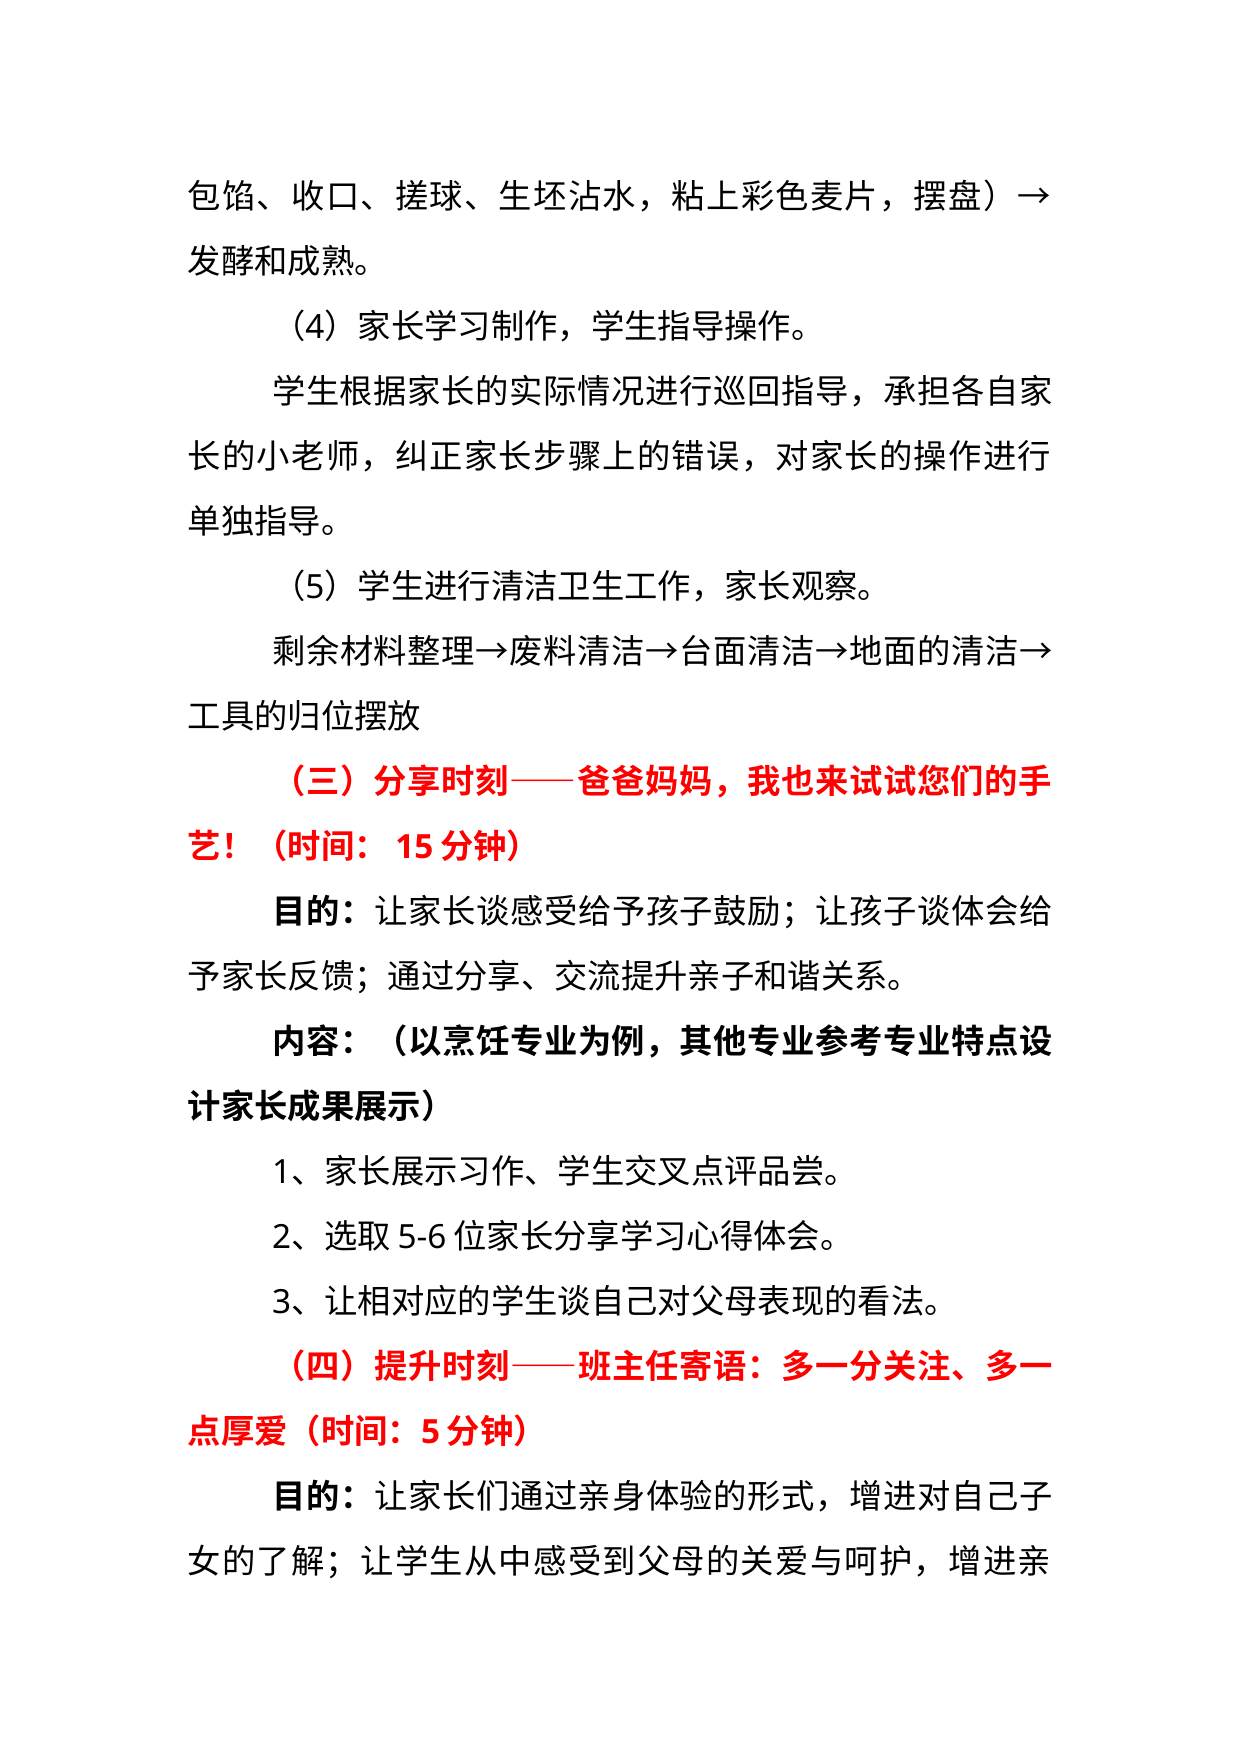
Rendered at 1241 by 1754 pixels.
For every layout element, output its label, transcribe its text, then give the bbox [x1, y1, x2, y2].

text 内容：（以烹饪专业为例，其他专业参考专业特点设计家长成果展示） [187, 1007, 1053, 1137]
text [187, 162, 1053, 292]
text 目的：让家长谈感受给予孩子鼓励；让孩子谈体会给予家长反馈；通过分享、交流提升亲子和谐关系。 [187, 877, 1053, 1007]
text （5）学生进行清洁卫生工作，家长观察。 [187, 552, 1053, 617]
text 剩余材料整理→废料清洁→台面清洁→地面的清洁→工具的归位摆放 [187, 617, 1053, 747]
text （四）提升时刻——班主任寄语：多一分关注、多一点厚爱（时间：5分钟） [187, 1332, 1053, 1462]
text （4）家长学习制作，学生指导操作。 [187, 292, 1053, 357]
text 学生根据家长的实际情况进行巡回指导，承担各自家长的小老师，纠正家长步骤上的错误，对家长的操作进行单独指导。 [187, 357, 1053, 552]
text （三）分享时刻——爸爸妈妈，我也来试试您们的手艺！（时间： 15分钟） [187, 747, 1053, 877]
text 2、选取5-6位家长分享学习心得体会。 [187, 1202, 1053, 1267]
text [187, 1462, 1053, 1592]
text 1、家长展示习作、学生交叉点评品尝。 [187, 1137, 1053, 1202]
text 3、让相对应的学生谈自己对父母表现的看法。 [187, 1267, 1053, 1332]
